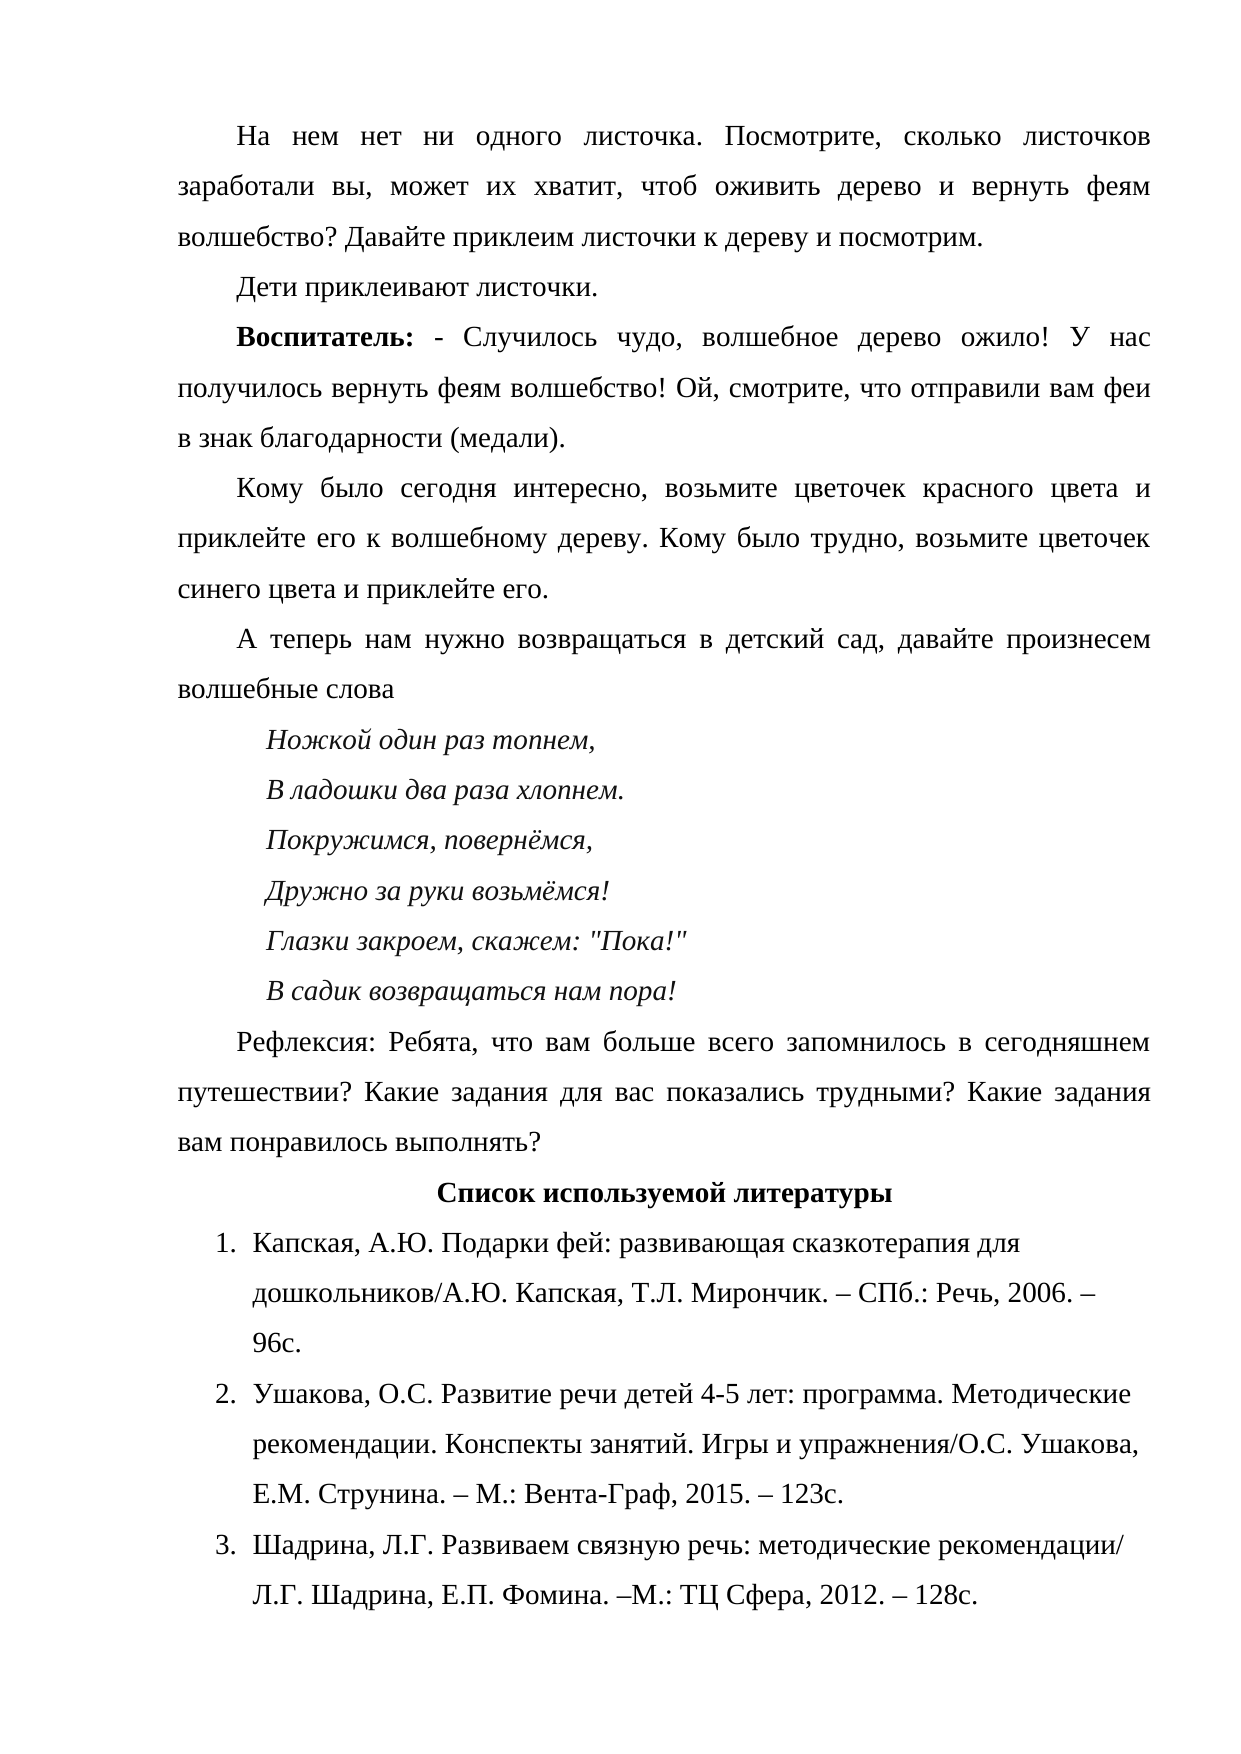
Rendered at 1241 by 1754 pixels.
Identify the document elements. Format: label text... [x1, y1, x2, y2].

text А теперь нам нужно возвращаться в детский сад, давайте произнесем волшебные слова [177, 621, 1152, 705]
text Покружимся, повернёмся, [177, 822, 1152, 856]
text В ладошки два раза хлопнем. [177, 772, 1152, 806]
text Глазки закроем, скажем: "Пока!" [177, 923, 1152, 957]
text Список используемой литературы [177, 1175, 1152, 1208]
text На нем нет ни одного листочка. Посмотрите, сколько листочков заработали вы, может их хватит, чтоб оживить дерево и вернуть феям волшебство? Давайте приклеим листочки к дереву и посмотрим. [177, 118, 1152, 252]
text Дружно за руки возьмёмся! [177, 873, 1152, 906]
list Ушакова, О.С. Развитие речи детей 4-5 лет: программа. Методические рекомендации. Конспекты занятий. Игры и упражнения/О.С. Ушакова, Е.М. Струнина. – М.: Вента-Граф, 2015. – 123с. [215, 1376, 1152, 1510]
list Капская, А.Ю. Подарки фей: развивающая сказкотерапия для дошкольников/А.Ю. Капская, Т.Л. Мирончик. – СПб.: Речь, 2006. – 96с. [215, 1225, 1152, 1359]
text В садик возвращаться нам пора! [177, 973, 1152, 1007]
text Рефлексия: Ребята, что вам больше всего запомнилось в сегодняшнем путешествии? Какие задания для вас показались трудными? Какие задания вам понравилось выполнять? [177, 1024, 1152, 1158]
list Шадрина, Л.Г. Развиваем связную речь: методические рекомендации/ Л.Г. Шадрина, Е.П. Фомина. –М.: ТЦ Сфера, 2012. – 128с. [215, 1527, 1152, 1611]
text Ножкой один раз топнем, [177, 722, 1152, 755]
text Кому было сегодня интересно, возьмите цветочек красного цвета и приклейте его к волшебному дереву. Кому было трудно, возьмите цветочек синего цвета и приклейте его. [177, 470, 1152, 604]
text Дети приклеивают листочки. [177, 269, 1152, 303]
text Воспитатель: - Случилось чудо, волшебное дерево ожило! У нас получилось вернуть феям волшебство! Ой, смотрите, что отправили вам феи в знак благодарности (медали). [177, 319, 1152, 453]
